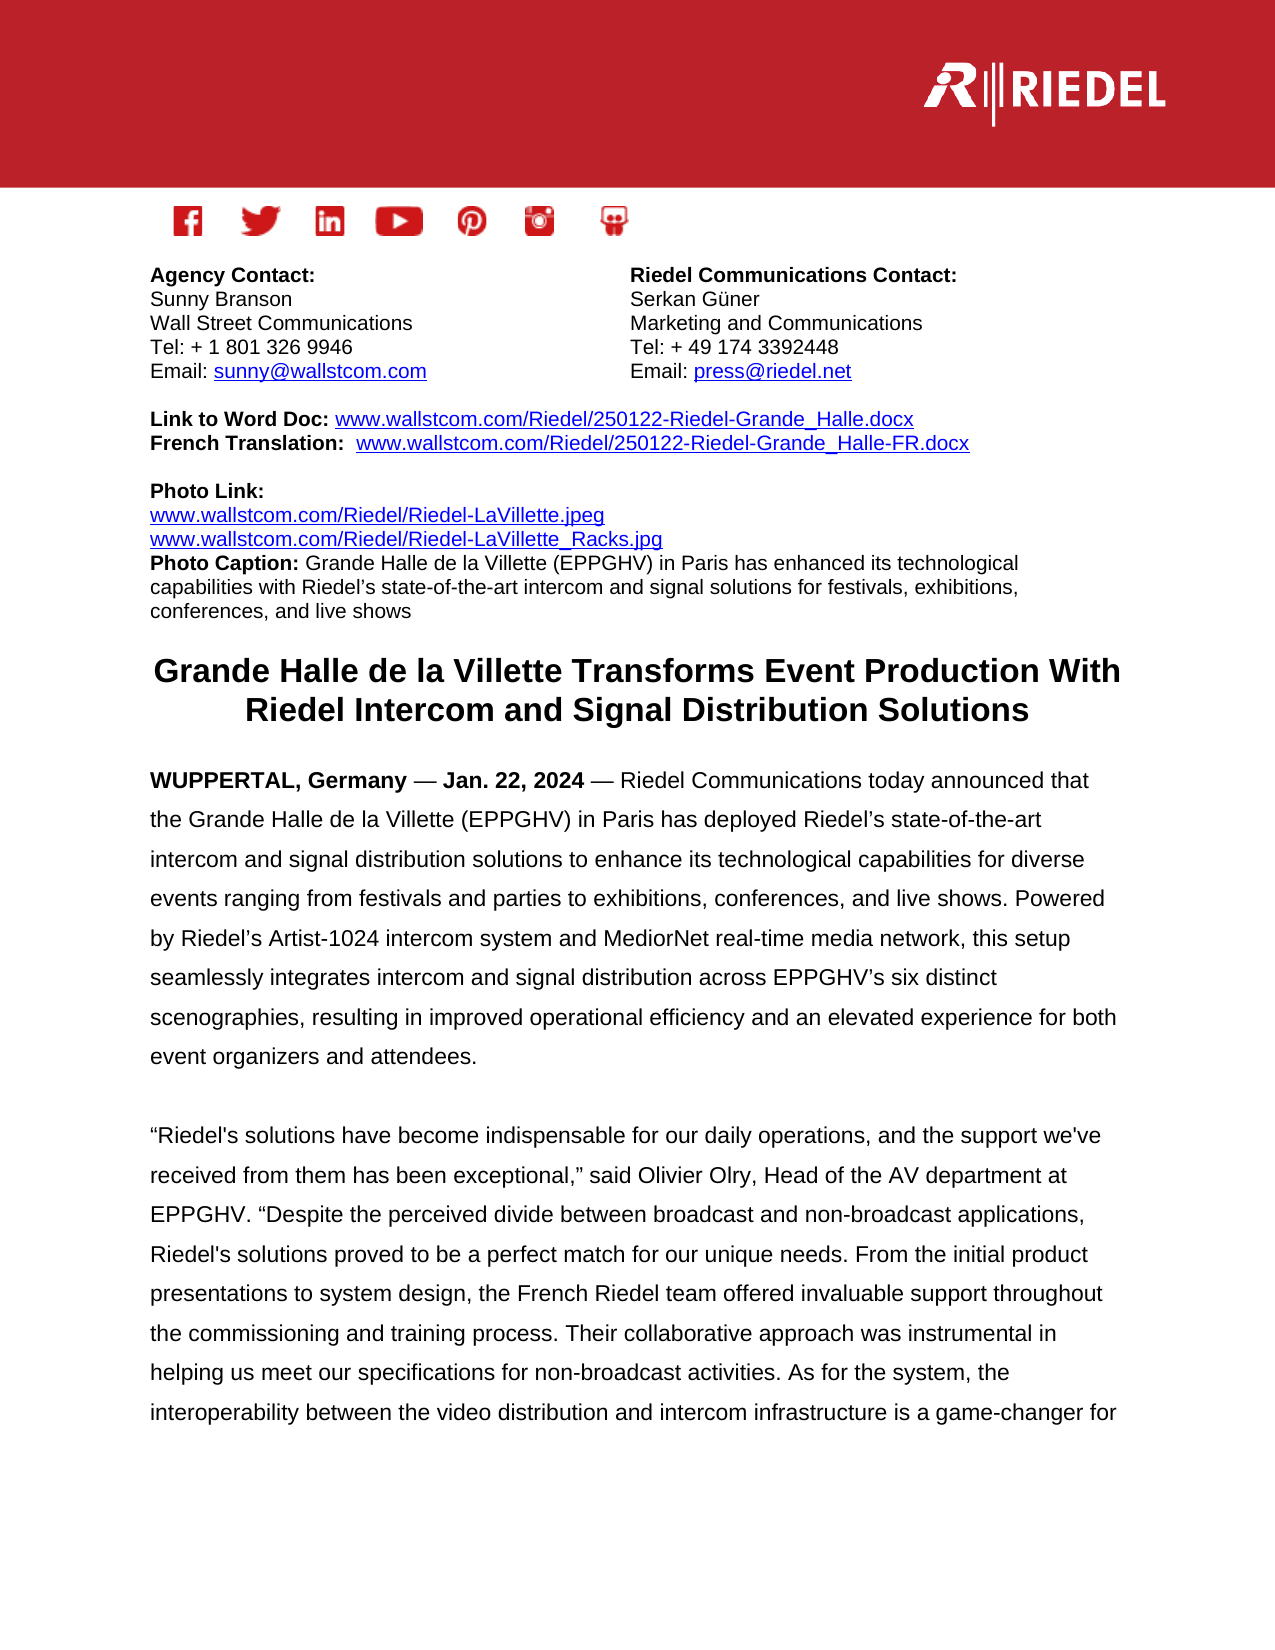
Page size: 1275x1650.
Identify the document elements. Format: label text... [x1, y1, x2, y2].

text Link to Word Doc: www.wallstcom.com/Riedel/250122-Riedel-Grande_Halle.docx [150, 407, 1125, 431]
text Photo Caption: Grande Halle de la Villette (EPPGHV) in Paris has enhanced its technological capabilities with Riedel’s state-of-the-art intercom and signal solutions for festivals, exhibitions, conferences, and live shows [150, 551, 1125, 651]
picture [375, 206, 423, 236]
picture [315, 206, 345, 236]
picture [173, 206, 203, 236]
picture [600, 206, 629, 236]
text French Translation: www.wallstcom.com/Riedel/250122-Riedel-Grande_Halle-FR.docx [150, 431, 1125, 455]
table_header Agency Contact: Sunny Branson Wall Street Communications Tel: + 1 801 326 9946 Email: sunny@wallstcom.com [150, 263, 619, 383]
text www.wallstcom.com/Riedel/Riedel-LaVillette.jpeg [150, 503, 1125, 527]
picture [241, 206, 282, 236]
picture [525, 206, 554, 236]
text www.wallstcom.com/Riedel/Riedel-LaVillette_Racks.jpg [150, 527, 1125, 551]
text WUPPERTAL, Germany — Jan. 22, 2024 — Riedel Communications today announced that the Grande Halle de la Villette (EPPGHV) in Paris has deployed Riedel’s state-of-the-art intercom and signal distribution solutions to enhance its technological capabilities for diverse events ranging from festivals and parties to exhibitions, conferences, and live shows. Powered by Riedel’s Artist-1024 intercom system and MediorNet real-time media network, this setup seamlessly integrates intercom and signal distribution across EPPGHV’s six distinct scenographies, resulting in improved operational efficiency and an elevated experience for both event organizers and attendees. [150, 767, 1125, 1069]
text Grande Halle de la Villette Transforms Event Production With Riedel Intercom and Signal Distribution Solutions [150, 651, 1125, 728]
text Photo Link: [150, 479, 1125, 503]
picture [923, 62, 1166, 127]
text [150, 1122, 1125, 1425]
table_header Riedel Communications Contact: Serkan Güner Marketing and Communications Tel: + 49 174 3392448 Email: press@riedel.net [619, 263, 1059, 383]
picture [457, 206, 487, 236]
